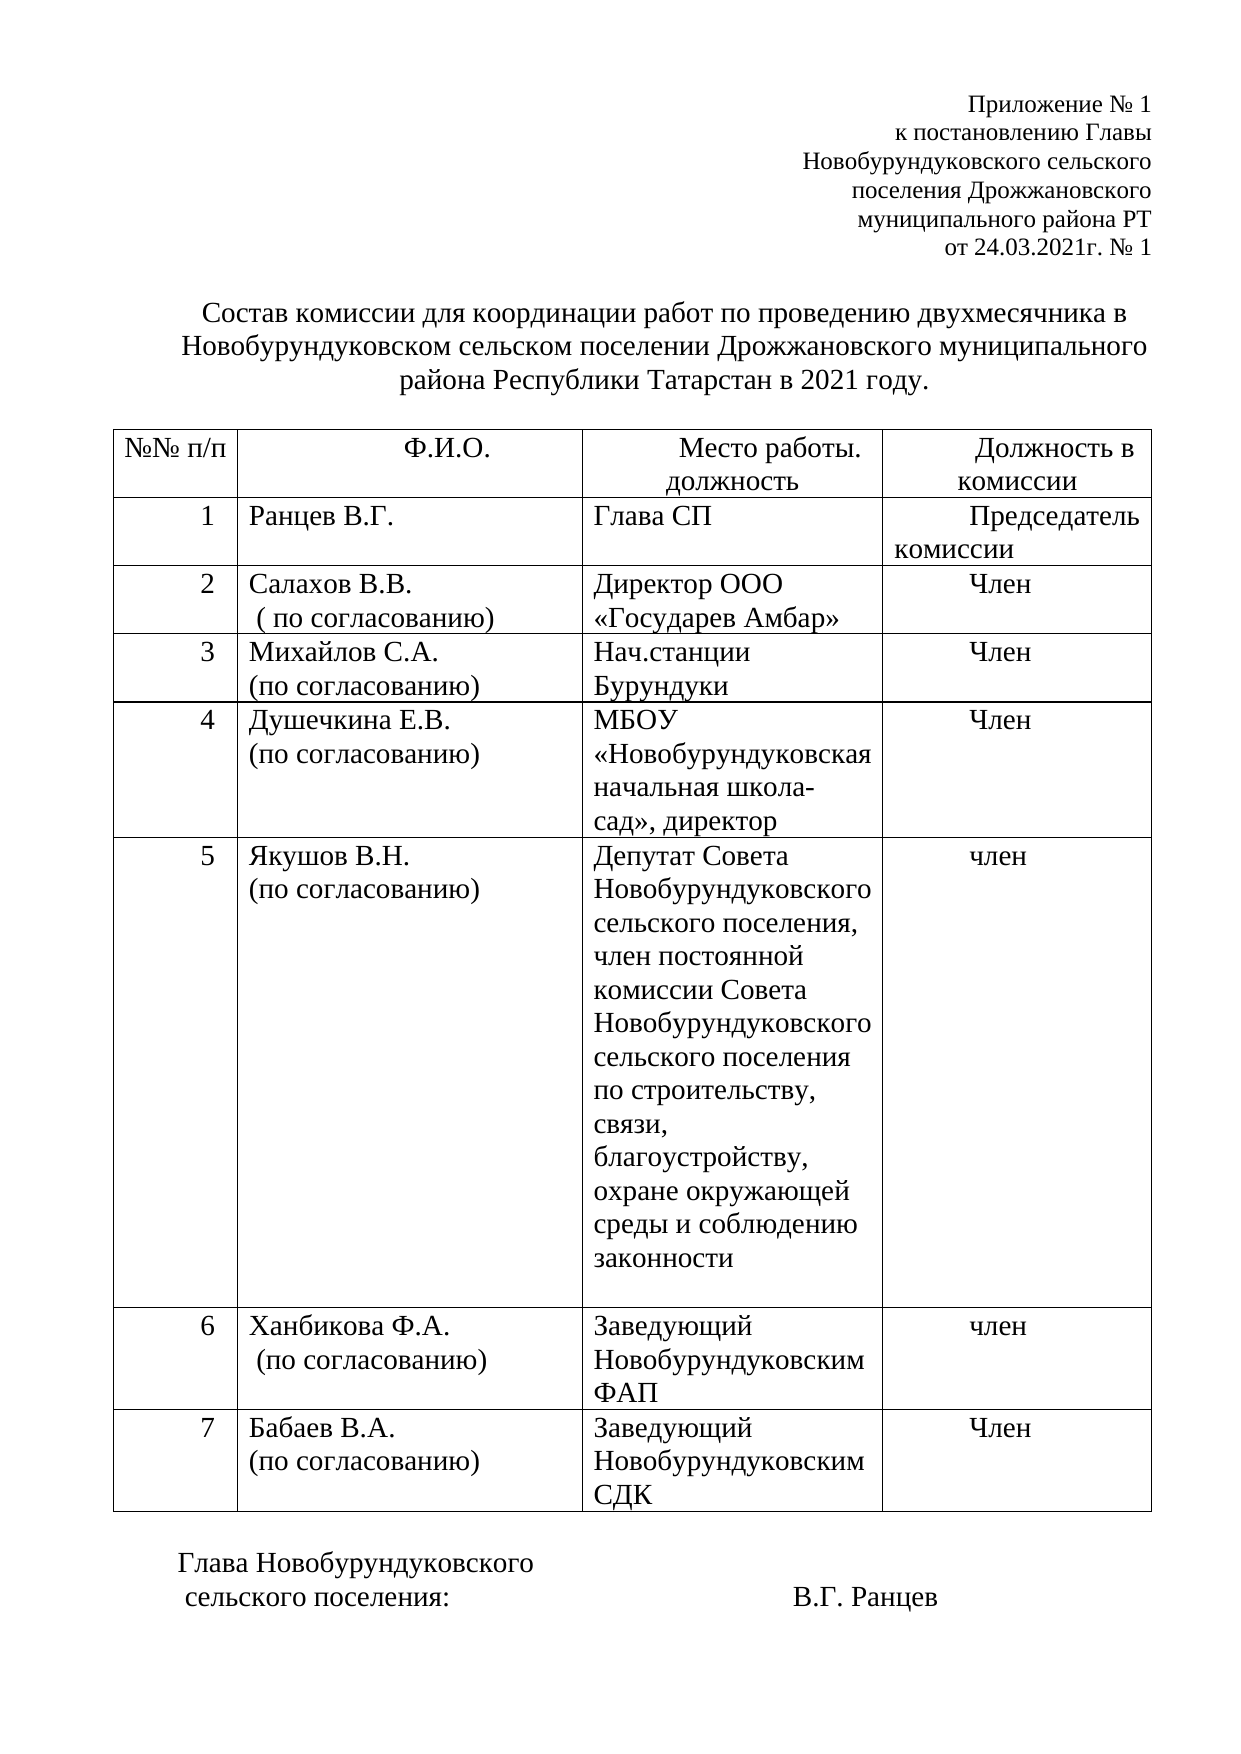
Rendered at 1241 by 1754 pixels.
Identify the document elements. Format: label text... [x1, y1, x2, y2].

table_cell Заведующий Новобурундуковским СДК [583, 1410, 882, 1511]
table_cell Директор ООО «Государев Амбар» [583, 566, 882, 633]
table_cell 4 [114, 703, 237, 837]
table_cell Душечкина Е.В. (по согласованию) [238, 703, 582, 837]
table_cell МБОУ «Новобурундуковская начальная школа-сад», директор [583, 703, 882, 837]
table_cell член [883, 838, 1151, 1307]
table_cell Глава СП [583, 498, 882, 565]
text сельского поселения: В.Г. Ранцев [177, 1579, 1152, 1612]
text Приложение № 1 [177, 89, 1152, 117]
text Новобурундуковского сельского [177, 146, 1152, 175]
table_cell Салахов В.В. ( по согласованию) [238, 566, 582, 633]
table_header Ф.И.О. [238, 430, 582, 497]
table_cell Депутат Совета Новобурундуковского сельского поселения, член постоянной комиссии Совета Новобурундуковского сельского поселения по строительству, связи, благоустройству, охране окружающей среды и соблюдению законности [583, 838, 882, 1307]
table_cell Председатель комиссии [883, 498, 1151, 565]
text муниципального района РТ [177, 204, 1152, 232]
table_cell Член [883, 566, 1151, 633]
table_cell 6 [114, 1308, 237, 1409]
table_cell Нач.станции Бурундуки [583, 634, 882, 701]
table_cell 3 [114, 634, 237, 701]
table_cell Ханбикова Ф.А. (по согласованию) [238, 1308, 582, 1409]
text поселения Дрожжановского [177, 175, 1152, 204]
table_cell член [883, 1308, 1151, 1409]
table_cell 5 [114, 838, 237, 1307]
table_cell Член [883, 1410, 1151, 1511]
table_cell Заведующий Новобурундуковским ФАП [583, 1308, 882, 1409]
table_cell 1 [114, 498, 237, 565]
table_cell Михайлов С.А. (по согласованию) [238, 634, 582, 701]
text Глава Новобурундуковского [177, 1545, 1152, 1579]
table_cell Якушов В.Н. (по согласованию) [238, 838, 582, 1307]
table_header Должность в комиссии [883, 430, 1151, 497]
table_cell Член [883, 634, 1151, 701]
table_header Место работы. должность [583, 430, 882, 497]
table_cell 7 [114, 1410, 237, 1511]
text от 24.03.2021г. № 1 [177, 232, 1152, 261]
text к постановлению Главы [177, 117, 1152, 146]
table_header №№ п/п [114, 430, 237, 497]
table_cell Бабаев В.А. (по согласованию) [238, 1410, 582, 1511]
text Состав комиссии для координации работ по проведению двухмесячника в Новобурундуковском сельском поселении Дрожжановского муниципального района Республики Татарстан в 2021 году. [177, 295, 1152, 395]
table_cell Член [883, 703, 1151, 837]
table_cell Ранцев В.Г. [238, 498, 582, 565]
table_cell 2 [114, 566, 237, 633]
